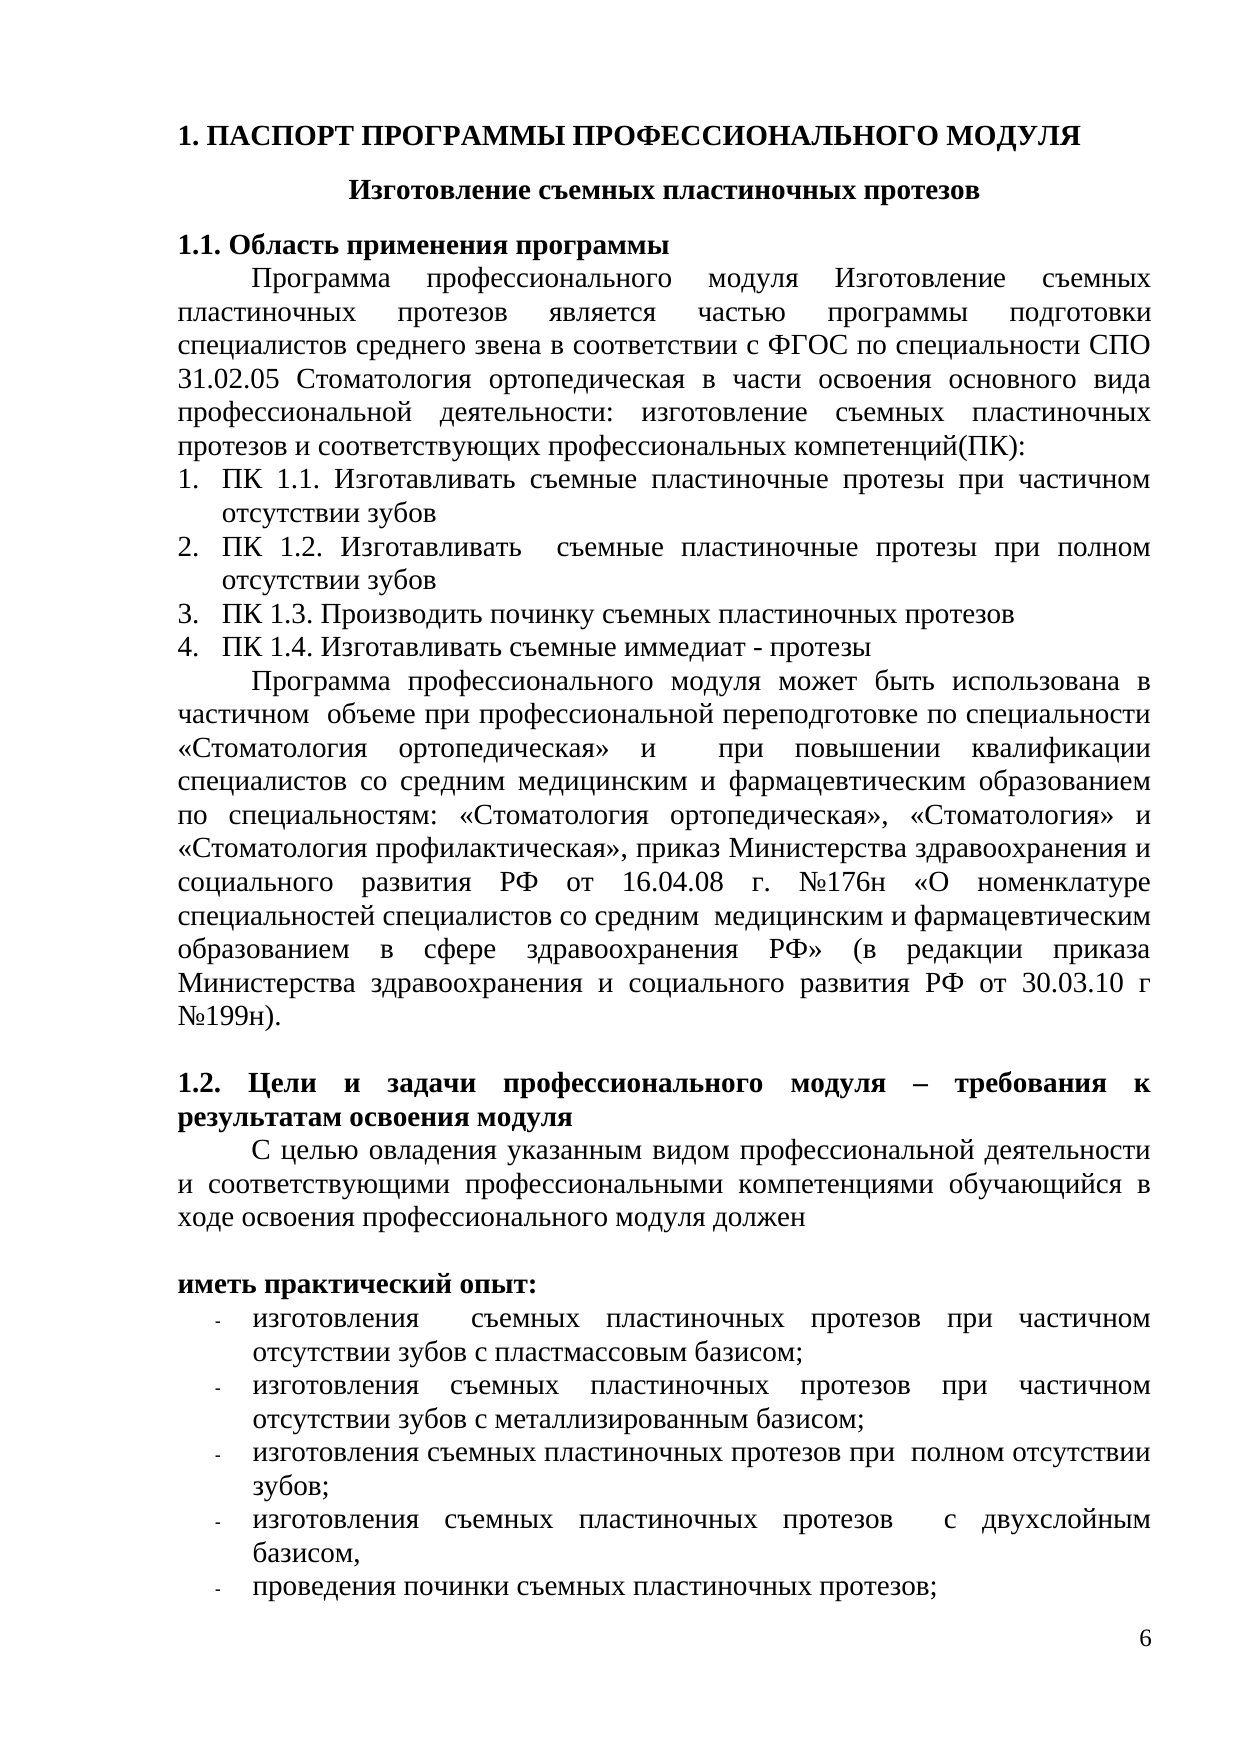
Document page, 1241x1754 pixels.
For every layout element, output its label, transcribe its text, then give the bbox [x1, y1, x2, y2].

text Изготовление съемных пластиночных протезов [177, 172, 1152, 206]
text 1. ПАСПОРТ ПРОГРАММЫ ПРОФЕССИОНАЛЬНОГО МОДУЛЯ [177, 118, 1152, 152]
list ПК 1.4. Изготавливать съемные иммедиат - протезы [177, 629, 1152, 663]
text 1.2. Цели и задачи профессионального модуля – требования к результатам освоения модуля [177, 1065, 1152, 1132]
text Программа профессионального модуля может быть использована в частичном объеме при профессиональной переподготовке по специальности «Стоматология ортопедическая» и при повышении квалификации специалистов со средним медицинским и фармацевтическим образованием по специальностям: «Стоматология ортопедическая», «Стоматология» и «Стоматология профилактическая», приказ Министерства здравоохранения и социального развития РФ от 16.04.08 г. №176н «О номенклатуре специальностей специалистов со средним медицинским и фармацевтическим образованием в сфере здравоохранения РФ» (в редакции приказа Министерства здравоохранения и социального развития РФ от 30.03.10 г №199н). [177, 663, 1152, 1032]
list изготовления съемных пластиночных протезов при частичном отсутствии зубов с пластмассовым базисом; [215, 1300, 1152, 1367]
list ПК 1.3. Производить починку съемных пластиночных протезов [177, 596, 1152, 629]
text Программа профессионального модуля Изготовление съемных пластиночных протезов является частью программы подготовки специалистов среднего звена в соответствии с ФГОС по специальности СПО 31.02.05 Стоматология ортопедическая в части освоения основного вида профессиональной деятельности: изготовление съемных пластиночных протезов и соответствующих профессиональных компетенций(ПК): [177, 260, 1152, 462]
list ПК 1.1. Изготавливать съемные пластиночные протезы при частичном отсутствии зубов [177, 462, 1152, 529]
list ПК 1.2. Изготавливать съемные пластиночные протезы при полном отсутствии зубов [177, 529, 1152, 596]
text иметь практический опыт: [177, 1267, 1152, 1300]
list изготовления съемных пластиночных протезов при полном отсутствии зубов; [215, 1434, 1152, 1501]
text 1.1. Область применения программы [177, 227, 1152, 260]
list изготовления съемных пластиночных протезов с двухслойным базисом, [215, 1501, 1152, 1568]
list проведения починки съемных пластиночных протезов; [215, 1568, 1152, 1602]
list изготовления съемных пластиночных протезов при частичном отсутствии зубов с металлизированным базисом; [215, 1367, 1152, 1434]
text С целью овладения указанным видом профессиональной деятельности и соответствующими профессиональными компетенциями обучающийся в ходе освоения профессионального модуля должен [177, 1132, 1152, 1233]
